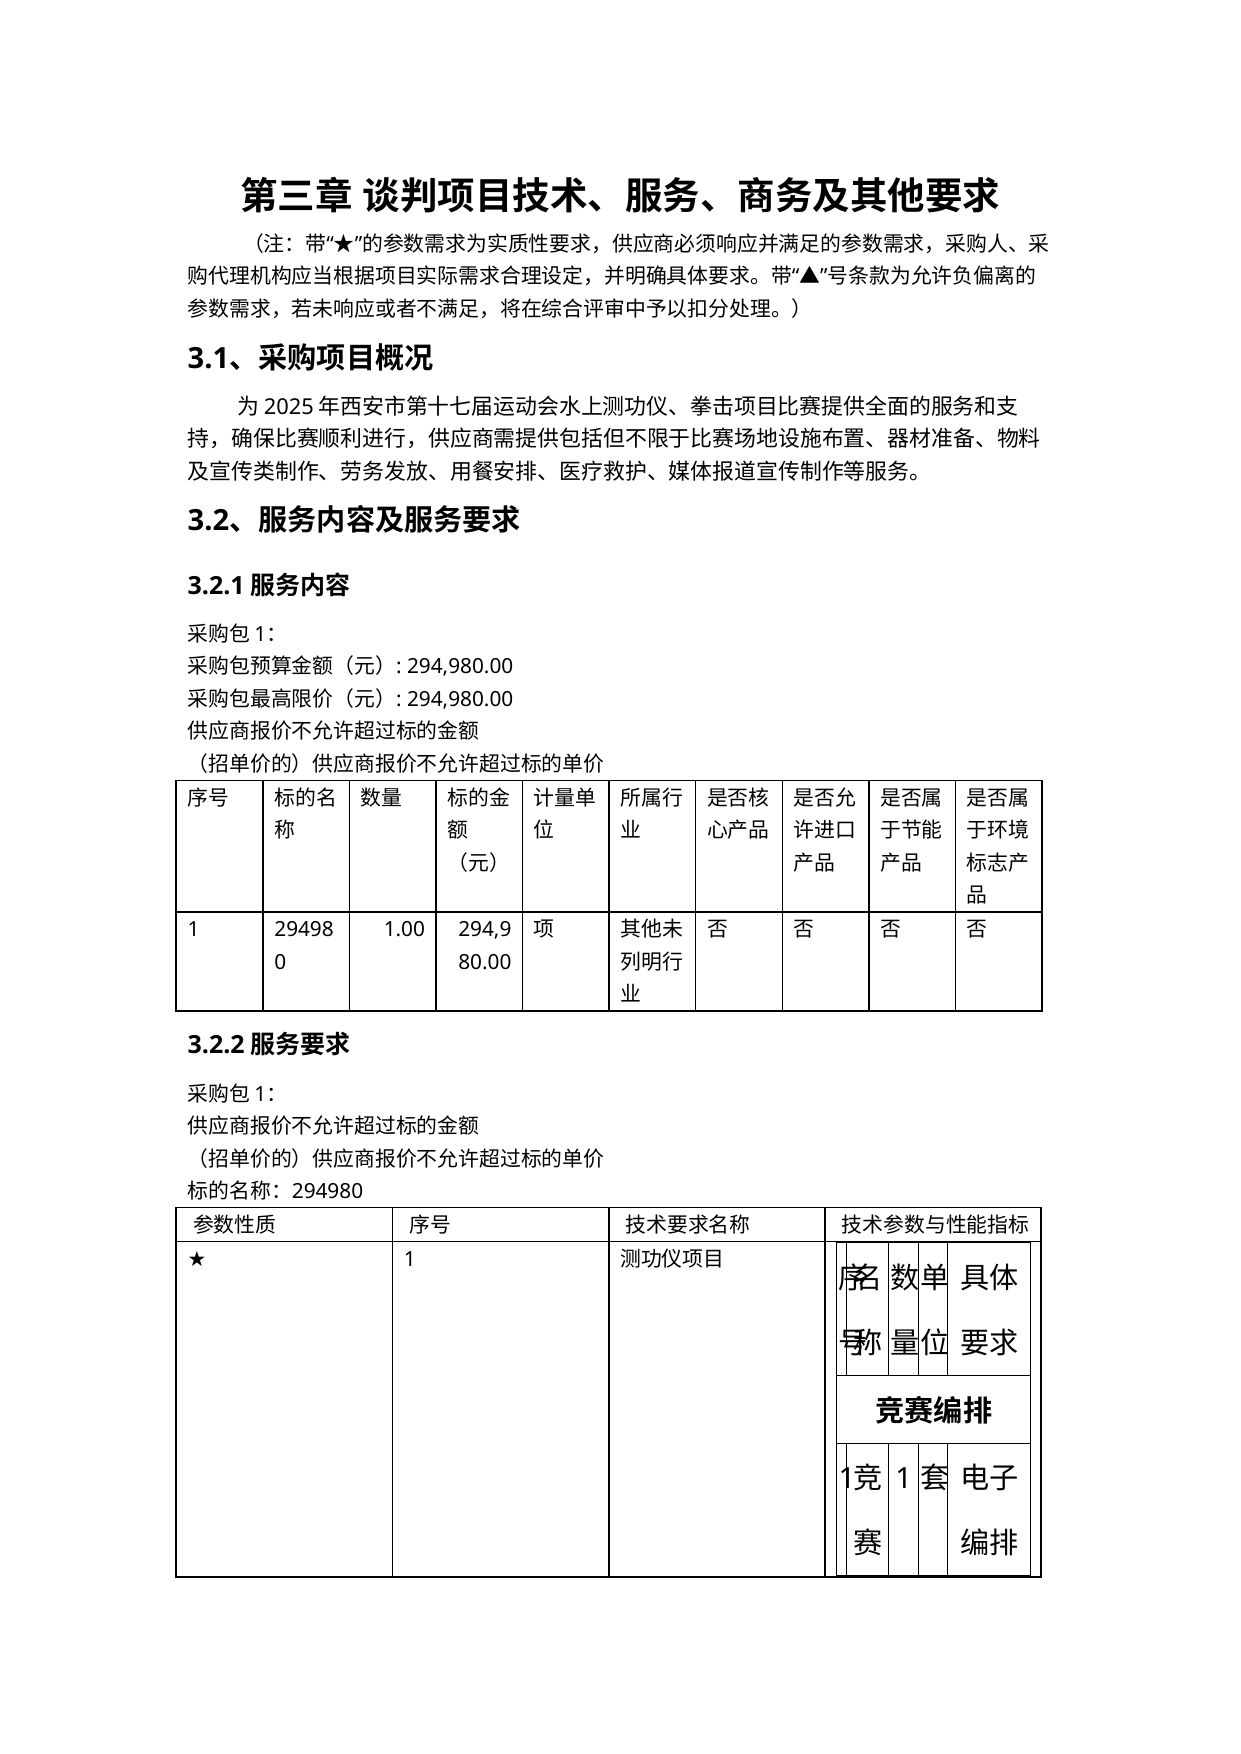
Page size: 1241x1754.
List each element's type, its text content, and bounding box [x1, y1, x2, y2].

table_cell 其他未列明行业 [610, 913, 695, 1010]
table_cell [948, 1444, 1030, 1575]
table_cell 1 [393, 1242, 608, 1576]
table_cell [1031, 1242, 1040, 1576]
table_header 计量单位 [523, 781, 608, 911]
table_cell [948, 1243, 1030, 1375]
text （招单价的）供应商报价不允许超过标的单价 [187, 747, 1053, 779]
text 供应商报价不允许超过标的金额 [187, 1109, 1053, 1142]
table_cell [889, 1243, 918, 1375]
table_cell [889, 1444, 918, 1575]
text 第三章 谈判项目技术、服务、商务及其他要求 [187, 162, 1053, 227]
table_header 标的名称 [264, 781, 349, 911]
table_header 技术参数与性能指标 [826, 1208, 1040, 1241]
table_cell 294980 [264, 913, 349, 1010]
text 3.2、服务内容及服务要求 [187, 487, 1053, 552]
text 采购包预算金额（元）: 294,980.00 [187, 649, 1053, 682]
table_cell ★ [177, 1242, 392, 1576]
text 3.2.1服务内容 [187, 552, 1053, 617]
text 采购包1： [187, 1077, 1053, 1109]
text 3.2.2服务要求 [187, 1012, 1053, 1077]
table_cell [837, 1243, 846, 1375]
table_header 是否属于环境标志产品 [956, 781, 1041, 911]
table_cell [837, 1376, 1030, 1443]
text （注：带“★”的参数需求为实质性要求，供应商必须响应并满足的参数需求，采购人、采购代理机构应当根据项目实际需求合理设定，并明确具体要求。带“▲”号条款为允许负偏离的参数需求，若未响应或者不满足，将在综合评审中予以扣分处理。） [187, 227, 1053, 324]
text 采购包最高限价（元）: 294,980.00 [187, 682, 1053, 714]
table_cell [847, 1444, 888, 1575]
table_header 标的金额 （元） [437, 781, 522, 911]
table_header 是否允许进口产品 [783, 781, 868, 911]
text 为2025年西安市第十七届运动会水上测功仪、拳击项目比赛提供全面的服务和支持，确保比赛顺利进行，供应商需提供包括但不限于比赛场地设施布置、器材准备、物料及宣传类制作、劳务发放、用餐安排、医疗救护、媒体报道宣传制作等服务。 [187, 389, 1053, 487]
text 供应商报价不允许超过标的金额 [187, 714, 1053, 747]
text 采购包1： [187, 617, 1053, 649]
text 3.1、采购项目概况 [187, 324, 1053, 389]
table_cell 1.00 [350, 913, 435, 1010]
table_cell [847, 1243, 888, 1375]
text （招单价的）供应商报价不允许超过标的单价 [187, 1142, 1053, 1174]
text 标的名称：294980 [187, 1174, 1053, 1207]
table_cell 项 [523, 913, 608, 1010]
table_cell 测功仪项目 [610, 1242, 824, 1576]
table_header 序号 [393, 1208, 608, 1241]
table_cell 294,980.00 [437, 913, 522, 1010]
table_cell 否 [783, 913, 868, 1010]
table_header 参数性质 [177, 1208, 392, 1241]
table_header 数量 [350, 781, 435, 911]
table_cell [837, 1444, 846, 1575]
table_header 技术要求名称 [610, 1208, 824, 1241]
table_cell [826, 1242, 836, 1576]
table_header 序号 [177, 781, 262, 911]
table_cell 1 [177, 913, 262, 1010]
table_header 是否核心产品 [696, 781, 782, 911]
table_cell [919, 1243, 947, 1375]
table_cell 否 [696, 913, 782, 1010]
table_header 所属行业 [610, 781, 695, 911]
table_cell [919, 1444, 947, 1575]
table_cell 否 [956, 913, 1041, 1010]
table_cell 否 [870, 913, 955, 1010]
table_header 是否属于节能产品 [870, 781, 955, 911]
